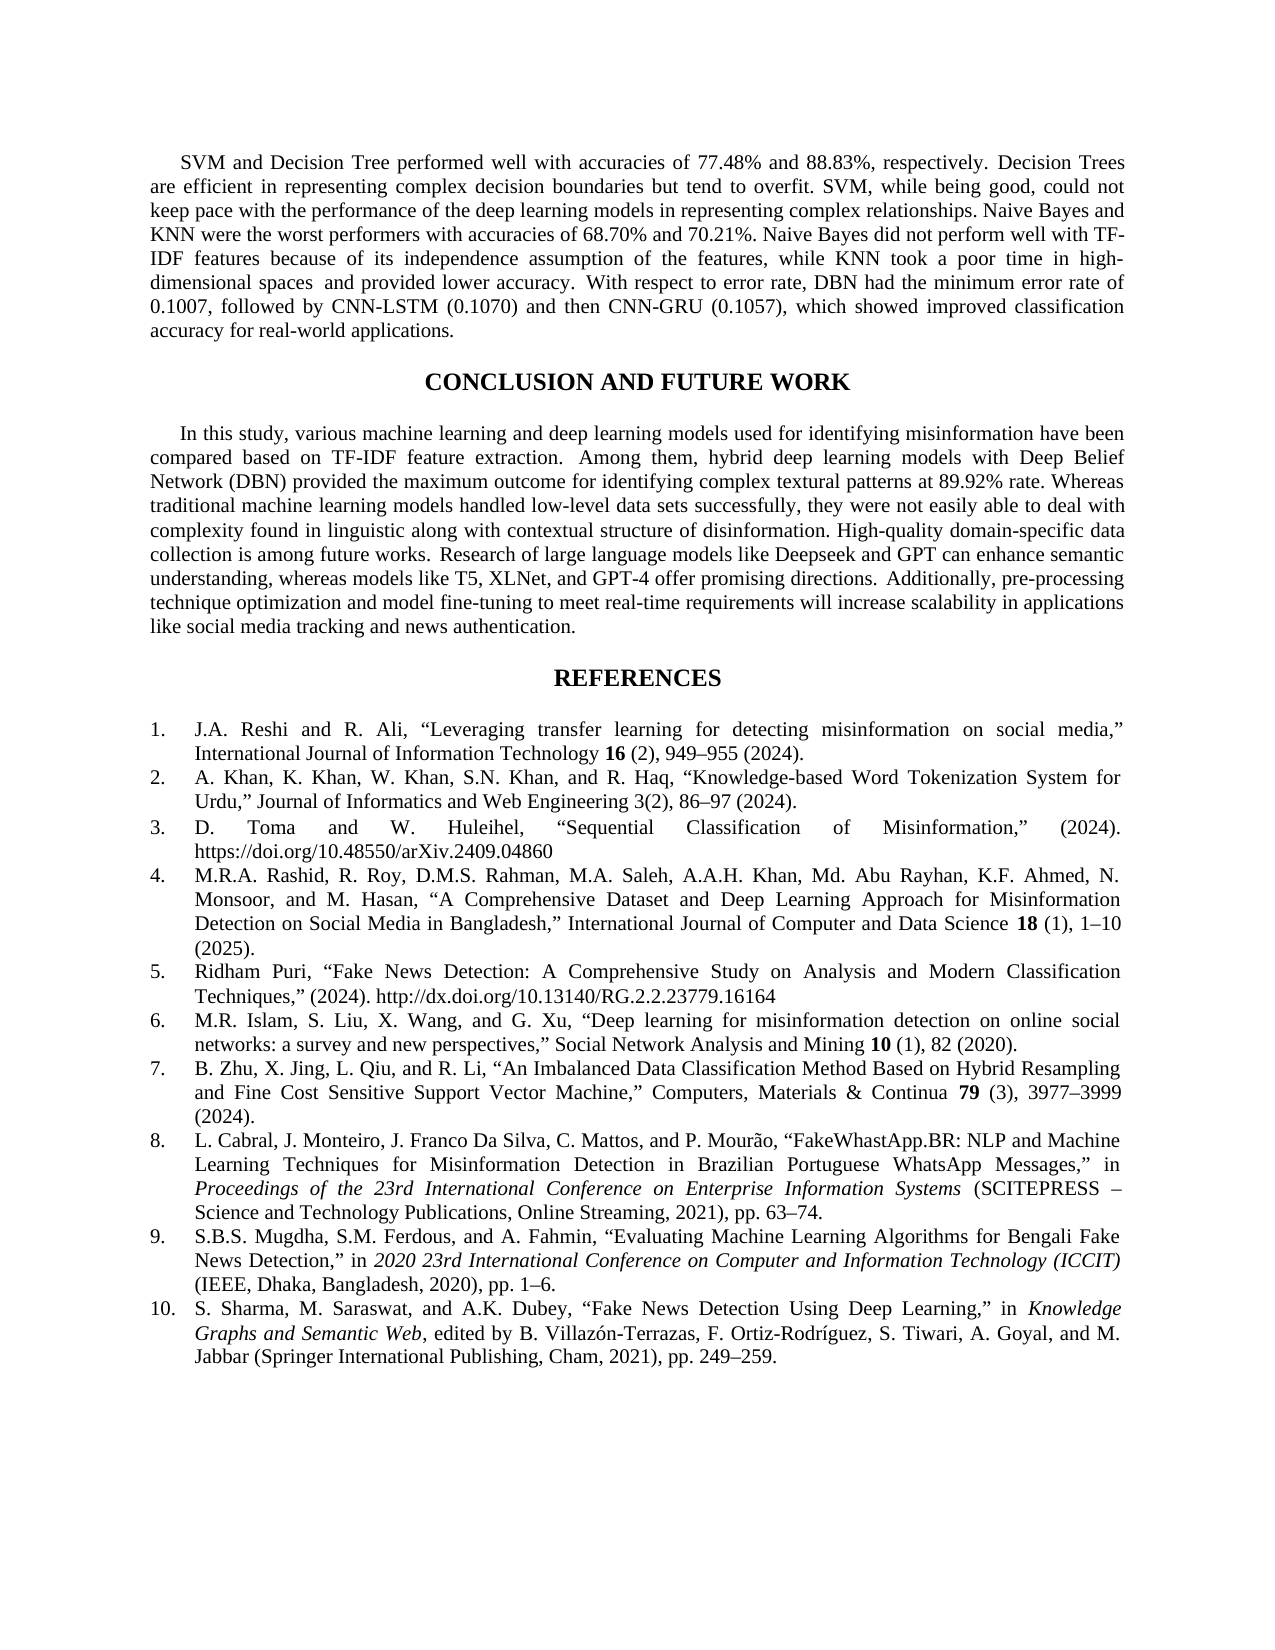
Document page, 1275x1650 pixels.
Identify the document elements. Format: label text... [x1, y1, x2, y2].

list S. Sharma, M. Saraswat, and A.K. Dubey, “Fake News Detection Using Deep Learning,” in Knowledge Graphs and Semantic Web, edited by B. Villazón-Terrazas, F. Ortiz-Rodríguez, S. Tiwari, A. Goyal, and M. Jabbar (Springer International Publishing, Cham, 2021), pp. 249–259. [150, 1296, 1122, 1368]
list J.A. Reshi and R. Ali, “Leveraging transfer learning for detecting misinformation on social media,” International Journal of Information Technology 16 (2), 949–955 (2024). [150, 717, 1125, 765]
subtitle REFERENCES [150, 663, 1125, 692]
list M.R. Islam, S. Liu, X. Wang, and G. Xu, “Deep learning for misinformation detection on online social networks: a survey and new perspectives,” Social Network Analysis and Mining 10 (1), 82 (2020). [150, 1008, 1122, 1056]
text SVM and Decision Tree performed well with accuracies of 77.48% and 88.83%, respectively. Decision Trees are efficient in representing complex decision boundaries but tend to overfit. SVM, while being good, could not keep pace with the performance of the deep learning models in representing complex relationships. Naive Bayes and KNN were the worst performers with accuracies of 68.70% and 70.21%. Naive Bayes did not perform well with TF-IDF features because of its independence assumption of the features, while KNN took a poor time in high-dimensional spaces and provided lower accuracy. With respect to error rate, DBN had the minimum error rate of 0.1007, followed by CNN-LSTM (0.1070) and then CNN-GRU (0.1057), which showed improved classification accuracy for real-world applications. [150, 150, 1125, 342]
list A. Khan, K. Khan, W. Khan, S.N. Khan, and R. Haq, “Knowledge-based Word Tokenization System for Urdu,” Journal of Informatics and Web Engineering 3(2), 86–97 (2024). [150, 765, 1122, 813]
list Ridham Puri, “Fake News Detection: A Comprehensive Study on Analysis and Modern Classification Techniques,” (2024). http://dx.doi.org/10.13140/RG.2.2.23779.16164 [150, 959, 1122, 1008]
list S.B.S. Mugdha, S.M. Ferdous, and A. Fahmin, “Evaluating Machine Learning Algorithms for Bengali Fake News Detection,” in 2020 23rd International Conference on Computer and Information Technology (ICCIT) (IEEE, Dhaka, Bangladesh, 2020), pp. 1–6. [150, 1224, 1122, 1296]
list L. Cabral, J. Monteiro, J. Franco Da Silva, C. Mattos, and P. Mourão, “FakeWhastApp.BR: NLP and Machine Learning Techniques for Misinformation Detection in Brazilian Portuguese WhatsApp Messages,” in Proceedings of the 23rd International Conference on Enterprise Information Systems (SCITEPRESS – Science and Technology Publications, Online Streaming, 2021), pp. 63–74. [150, 1128, 1122, 1224]
list M.R.A. Rashid, R. Roy, D.M.S. Rahman, M.A. Saleh, A.A.H. Khan, Md. Abu Rayhan, K.F. Ahmed, N. Monsoor, and M. Hasan, “A Comprehensive Dataset and Deep Learning Approach for Misinformation Detection on Social Media in Bangladesh,” International Journal of Computer and Data Science 18 (1), 1–10 (2025). [150, 863, 1122, 959]
list D. Toma and W. Huleihel, “Sequential Classification of Misinformation,” (2024). https://doi.org/10.48550/arXiv.2409.04860 [150, 813, 1122, 863]
text In this study, various machine learning and deep learning models used for identifying misinformation have been compared based on TF-IDF feature extraction. Among them, hybrid deep learning models with Deep Belief Network (DBN) provided the maximum outcome for identifying complex textural patterns at 89.92% rate. Whereas traditional machine learning models handled low-level data sets successfully, they were not easily able to deal with complexity found in linguistic along with contextual structure of disinformation. High-quality domain-specific data collection is among future works. Research of large language models like Deepseek and GPT can enhance semantic understanding, whereas models like T5, XLNet, and GPT-4 offer promising directions. Additionally, pre-processing technique optimization and model fine-tuning to meet real-time requirements will increase scalability in applications like social media tracking and news authentication. [150, 421, 1125, 638]
subtitle CONCLUSION AND FUTURE WORK [150, 367, 1125, 396]
list B. Zhu, X. Jing, L. Qiu, and R. Li, “An Imbalanced Data Classification Method Based on Hybrid Resampling and Fine Cost Sensitive Support Vector Machine,” Computers, Materials & Continua 79 (3), 3977–3999 (2024). [150, 1056, 1122, 1128]
